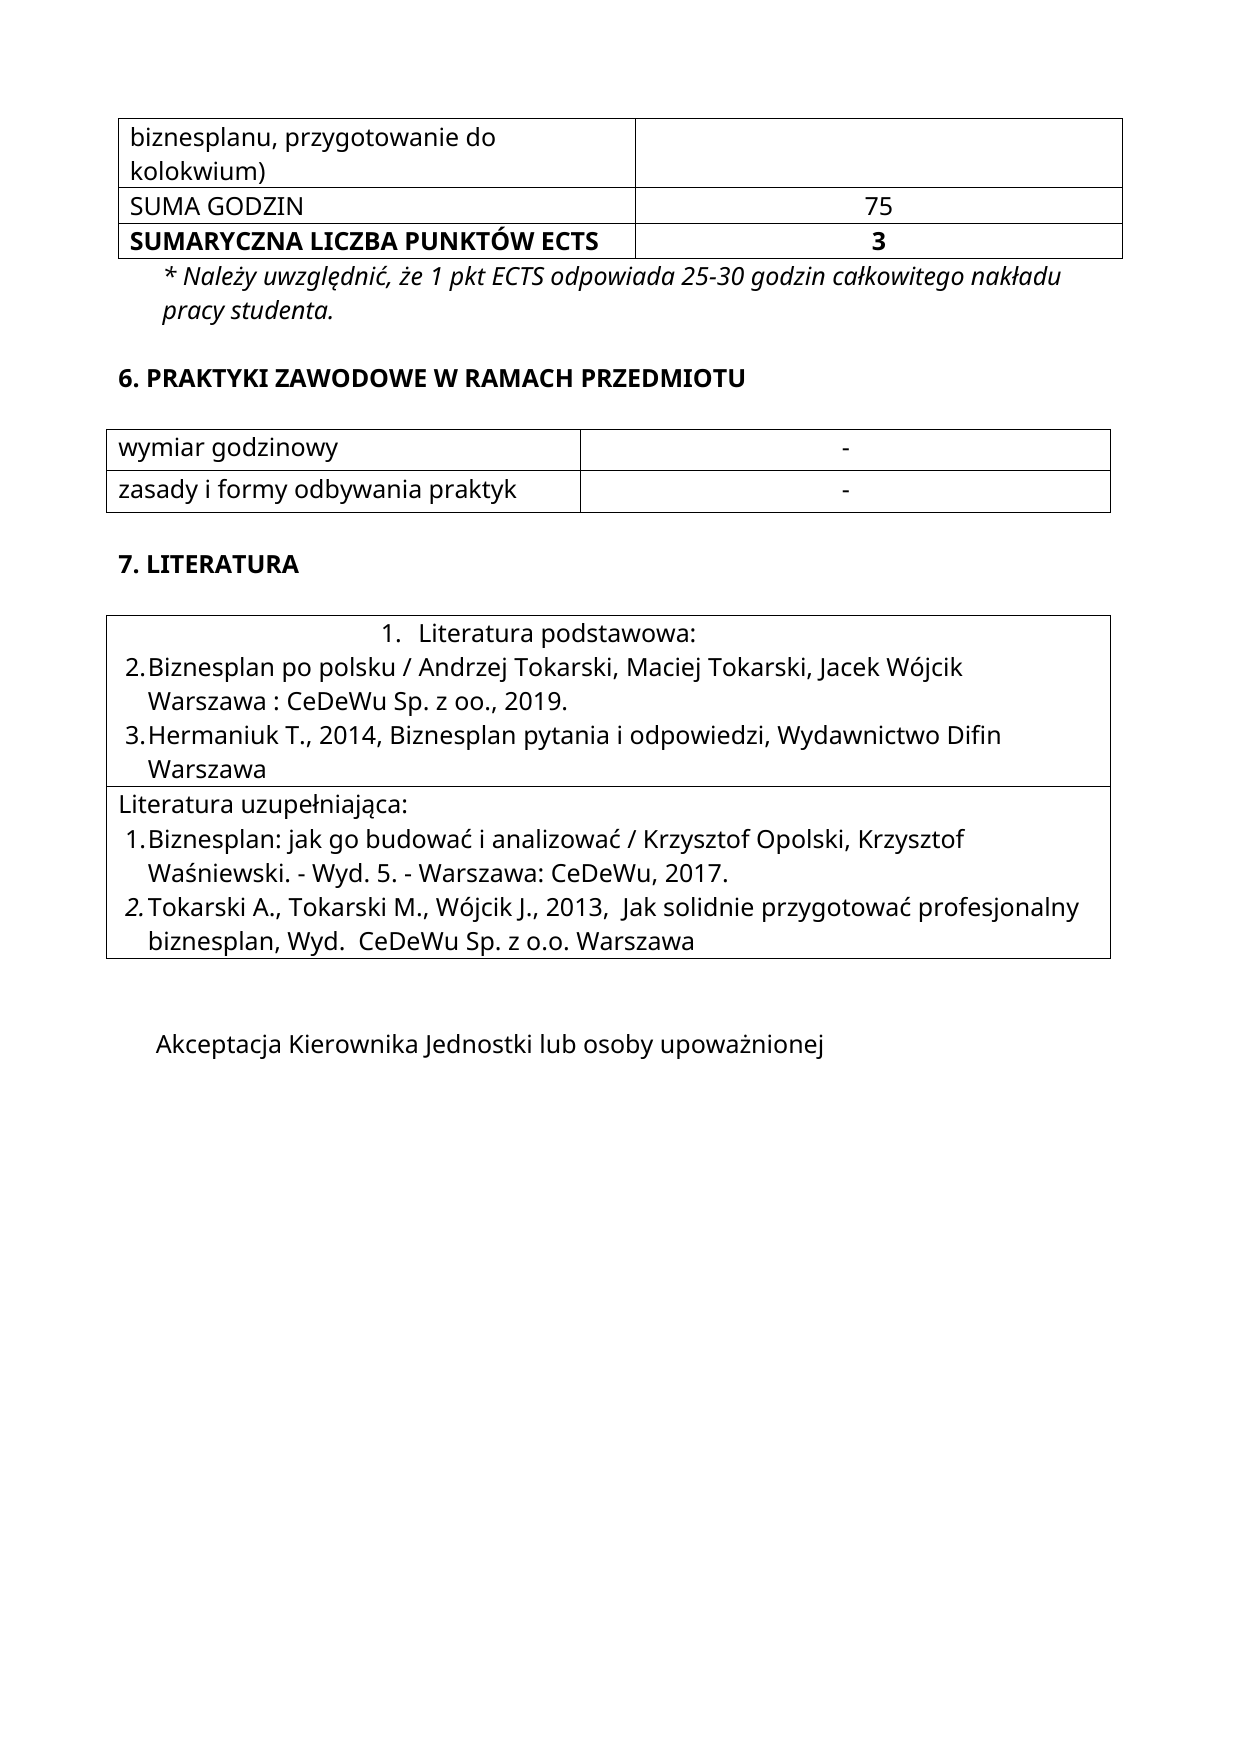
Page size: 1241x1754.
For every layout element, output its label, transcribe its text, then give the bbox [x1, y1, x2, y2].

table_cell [119, 119, 635, 187]
table_cell 3 [636, 224, 1122, 257]
table_header - [581, 430, 1110, 470]
text 6. PRAKTYKI ZAWODOWE W RAMACH PRZEDMIOTU [118, 361, 1122, 395]
table_cell Literatura uzupełniająca: Biznesplan: jak go budować i analizować / Krzysztof Opolski, Krzysztof Waśniewski. - Wyd. 5. - Warszawa: CeDeWu, 2017. Tokarski A., Tokarski M., Wójcik J., 2013, Jak solidnie przygotować profesjonalny biznesplan, Wyd. CeDeWu Sp. z o.o. Warszawa [107, 787, 1110, 957]
text * Należy uwzględnić, że 1 pkt ECTS odpowiada 25-30 godzin całkowitego nakładu pracy studenta. [162, 259, 1122, 327]
table_cell zasady i formy odbywania praktyk [107, 471, 580, 512]
text 7. LITERATURA [118, 547, 1122, 581]
table_header wymiar godzinowy [107, 430, 580, 470]
table_cell SUMA GODZIN [119, 188, 635, 222]
table_cell 75 [636, 188, 1122, 222]
table_cell SUMARYCZNA LICZBA PUNKTÓW ECTS [119, 224, 635, 257]
table_header Literatura podstawowa: Biznesplan po polsku / Andrzej Tokarski, Maciej Tokarski, Jacek Wójcik Warszawa : CeDeWu Sp. z oo., 2019. Hermaniuk T., 2014, Biznesplan pytania i odpowiedzi, Wydawnictwo Difin Warszawa [107, 616, 1110, 786]
table_cell 40 [636, 119, 1122, 187]
table_cell - [581, 471, 1110, 512]
text Akceptacja Kierownika Jednostki lub osoby upoważnionej [156, 1027, 1122, 1061]
